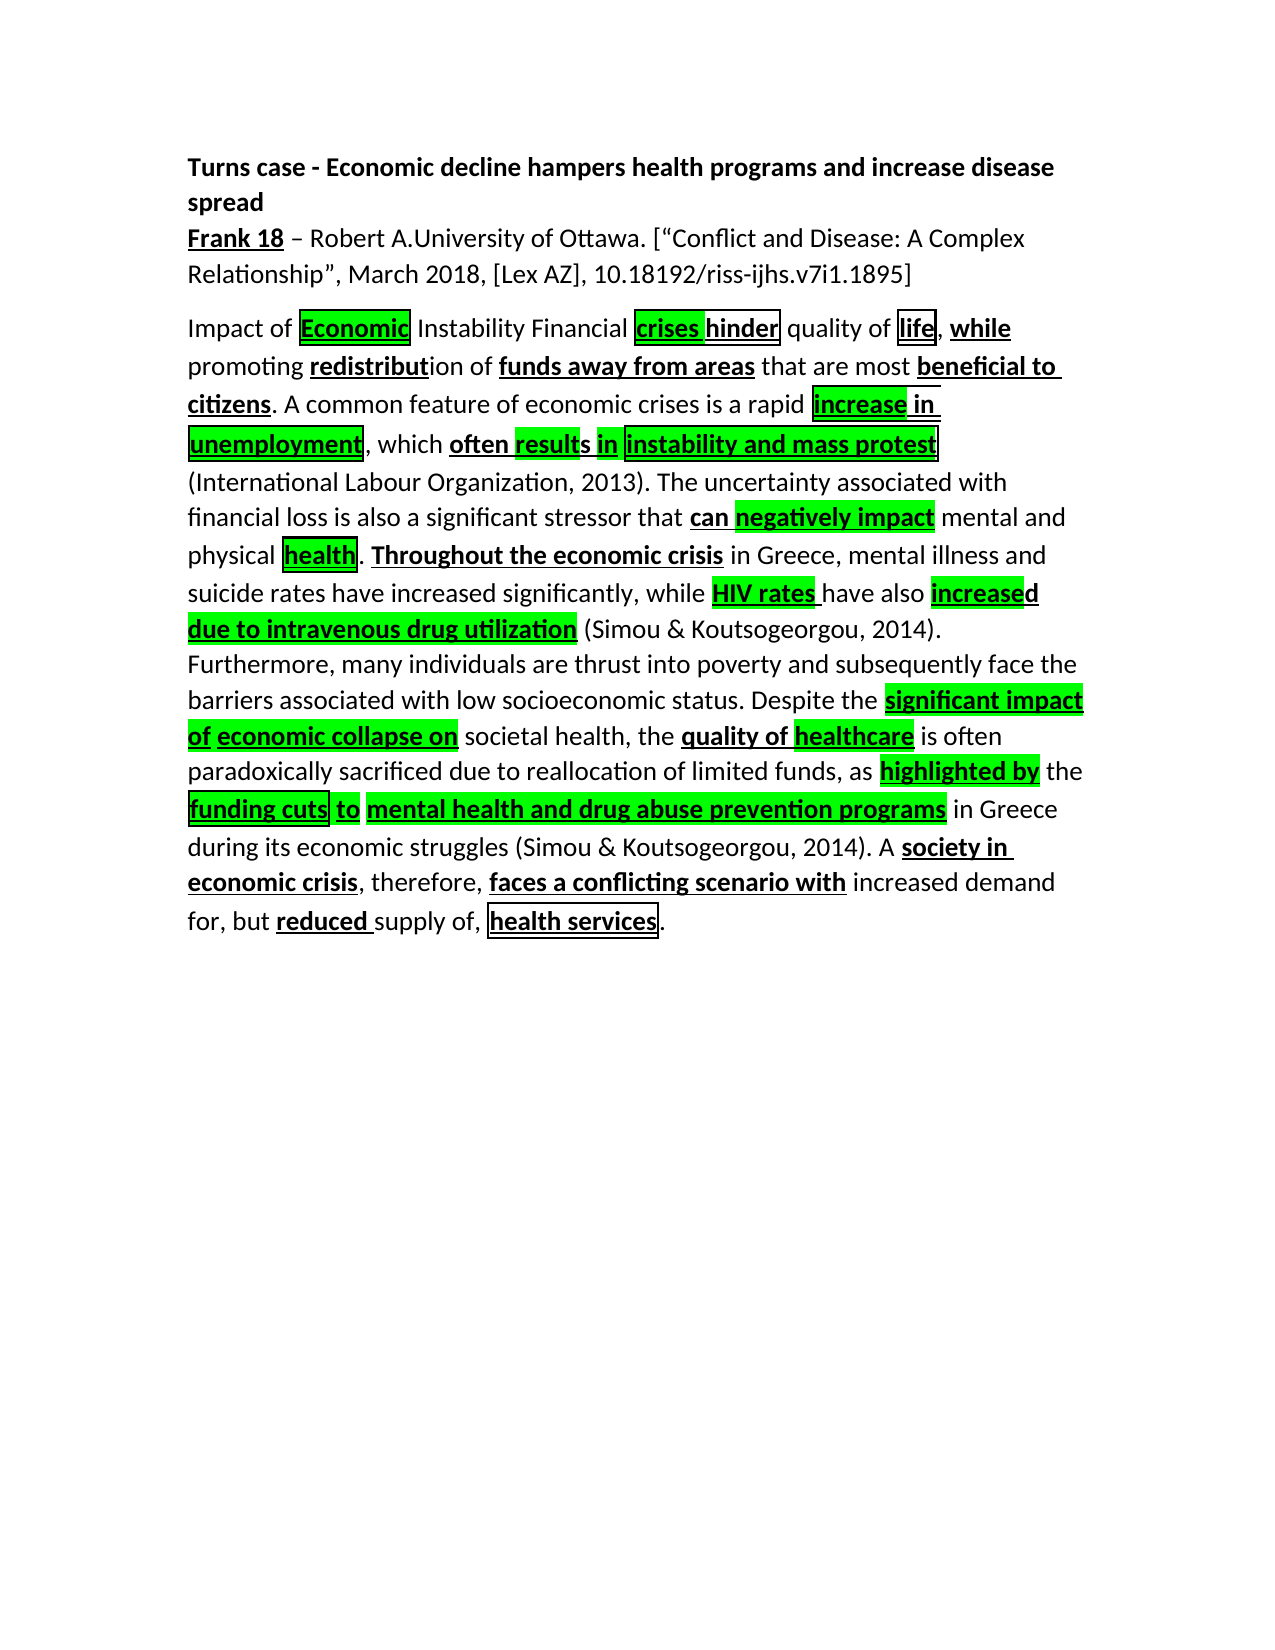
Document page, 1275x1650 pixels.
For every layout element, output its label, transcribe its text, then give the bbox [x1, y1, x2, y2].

subtitle Turns case - Economic decline hampers health programs and increase disease spread [187, 150, 1087, 219]
text Frank 18 – Robert A.University of Ottawa. [“Conflict and Disease: A Complex Relationship”, March 2018, [Lex AZ], 10.18192/riss-ijhs.v7i1.1895] [187, 221, 1087, 290]
text Impact of Economic Instability Financial crises hinder quality of life, while promoting redistribution of funds away from areas that are most beneficial to citizens. A common feature of economic crises is a rapid increase in unemployment, which often results in instability and mass protest (International Labour Organization, 2013). The uncertainty associated with financial loss is also a significant stressor that can negatively impact mental and physical health. Throughout the economic crisis in Greece, mental illness and suicide rates have increased significantly, while HIV rates have also increased due to intravenous drug utilization (Simou & Koutsogeorgou, 2014). Furthermore, many individuals are thrust into poverty and subsequently face the barriers associated with low socioeconomic status. Despite the significant impact of economic collapse on societal health, the quality of healthcare is often paradoxically sacrificed due to reallocation of limited funds, as highlighted by the funding cuts to mental health and drug abuse prevention programs in Greece during its economic struggles (Simou & Koutsogeorgou, 2014). A society in economic crisis, therefore, faces a conflicting scenario with increased demand for, but reduced supply of, health services. [187, 309, 1087, 939]
